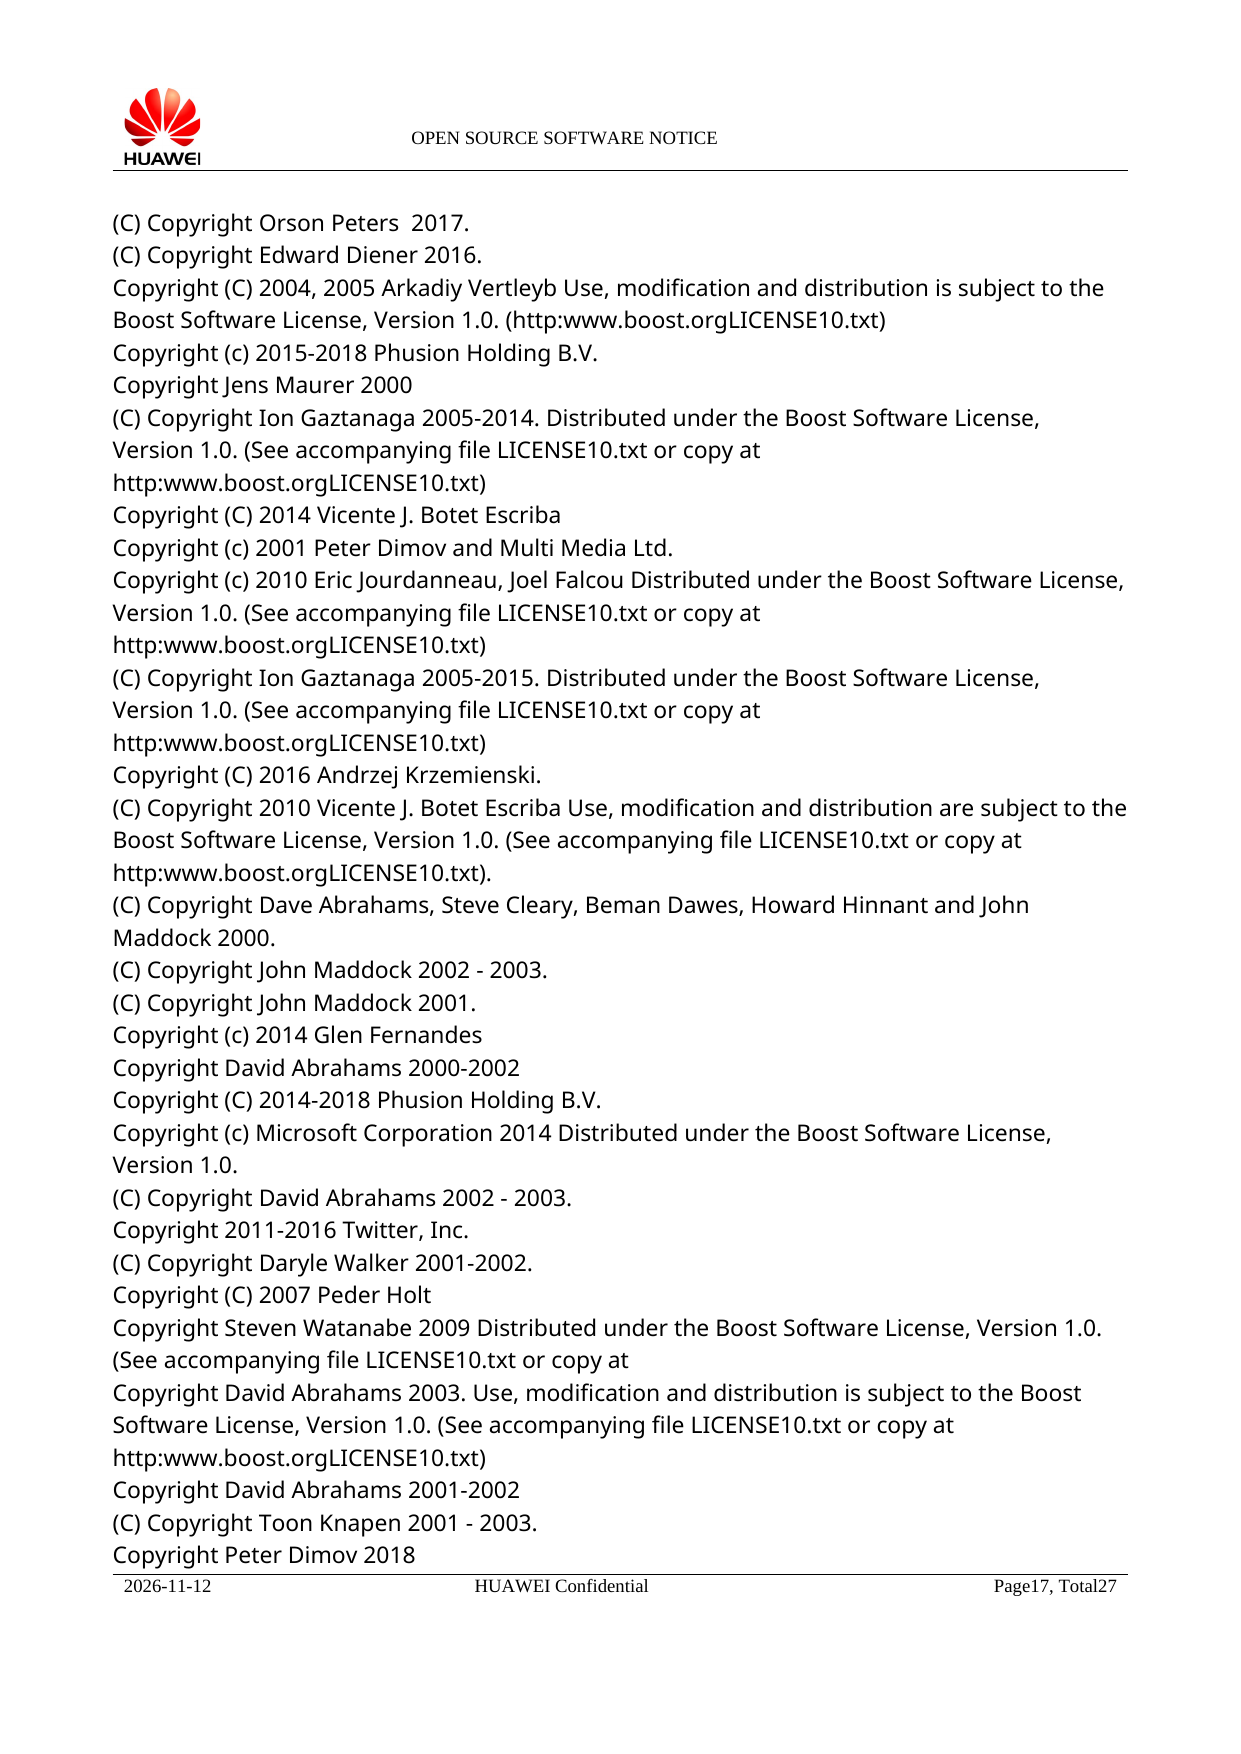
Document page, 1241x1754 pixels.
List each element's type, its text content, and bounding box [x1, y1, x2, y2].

picture [124, 88, 201, 165]
